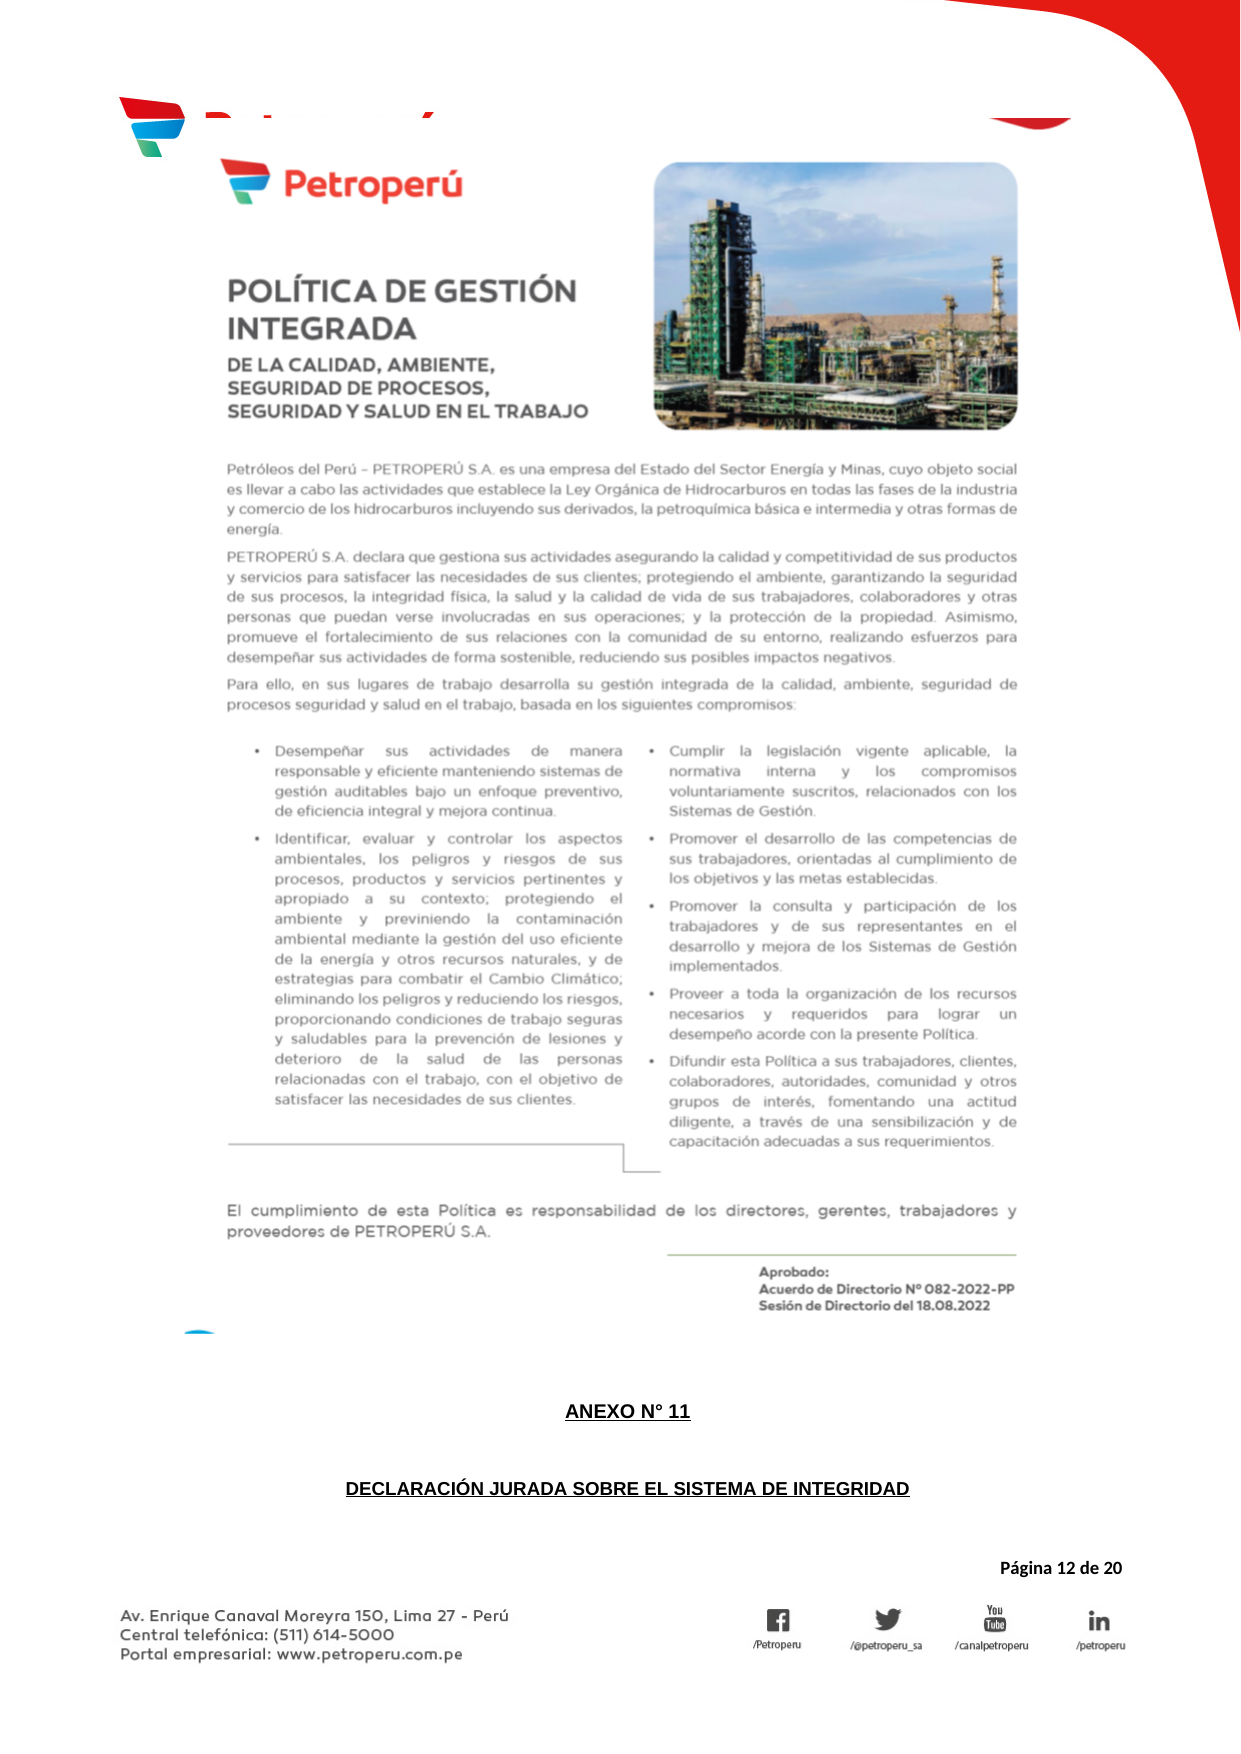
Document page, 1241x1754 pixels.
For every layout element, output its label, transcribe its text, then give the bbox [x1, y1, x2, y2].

text ANEXO N° 11 [133, 1400, 1122, 1423]
picture [1, 1596, 1241, 1751]
picture [1, 0, 1241, 1334]
text DECLARACIÓN JURADA SOBRE EL SISTEMA DE INTEGRIDAD [133, 1477, 1122, 1499]
